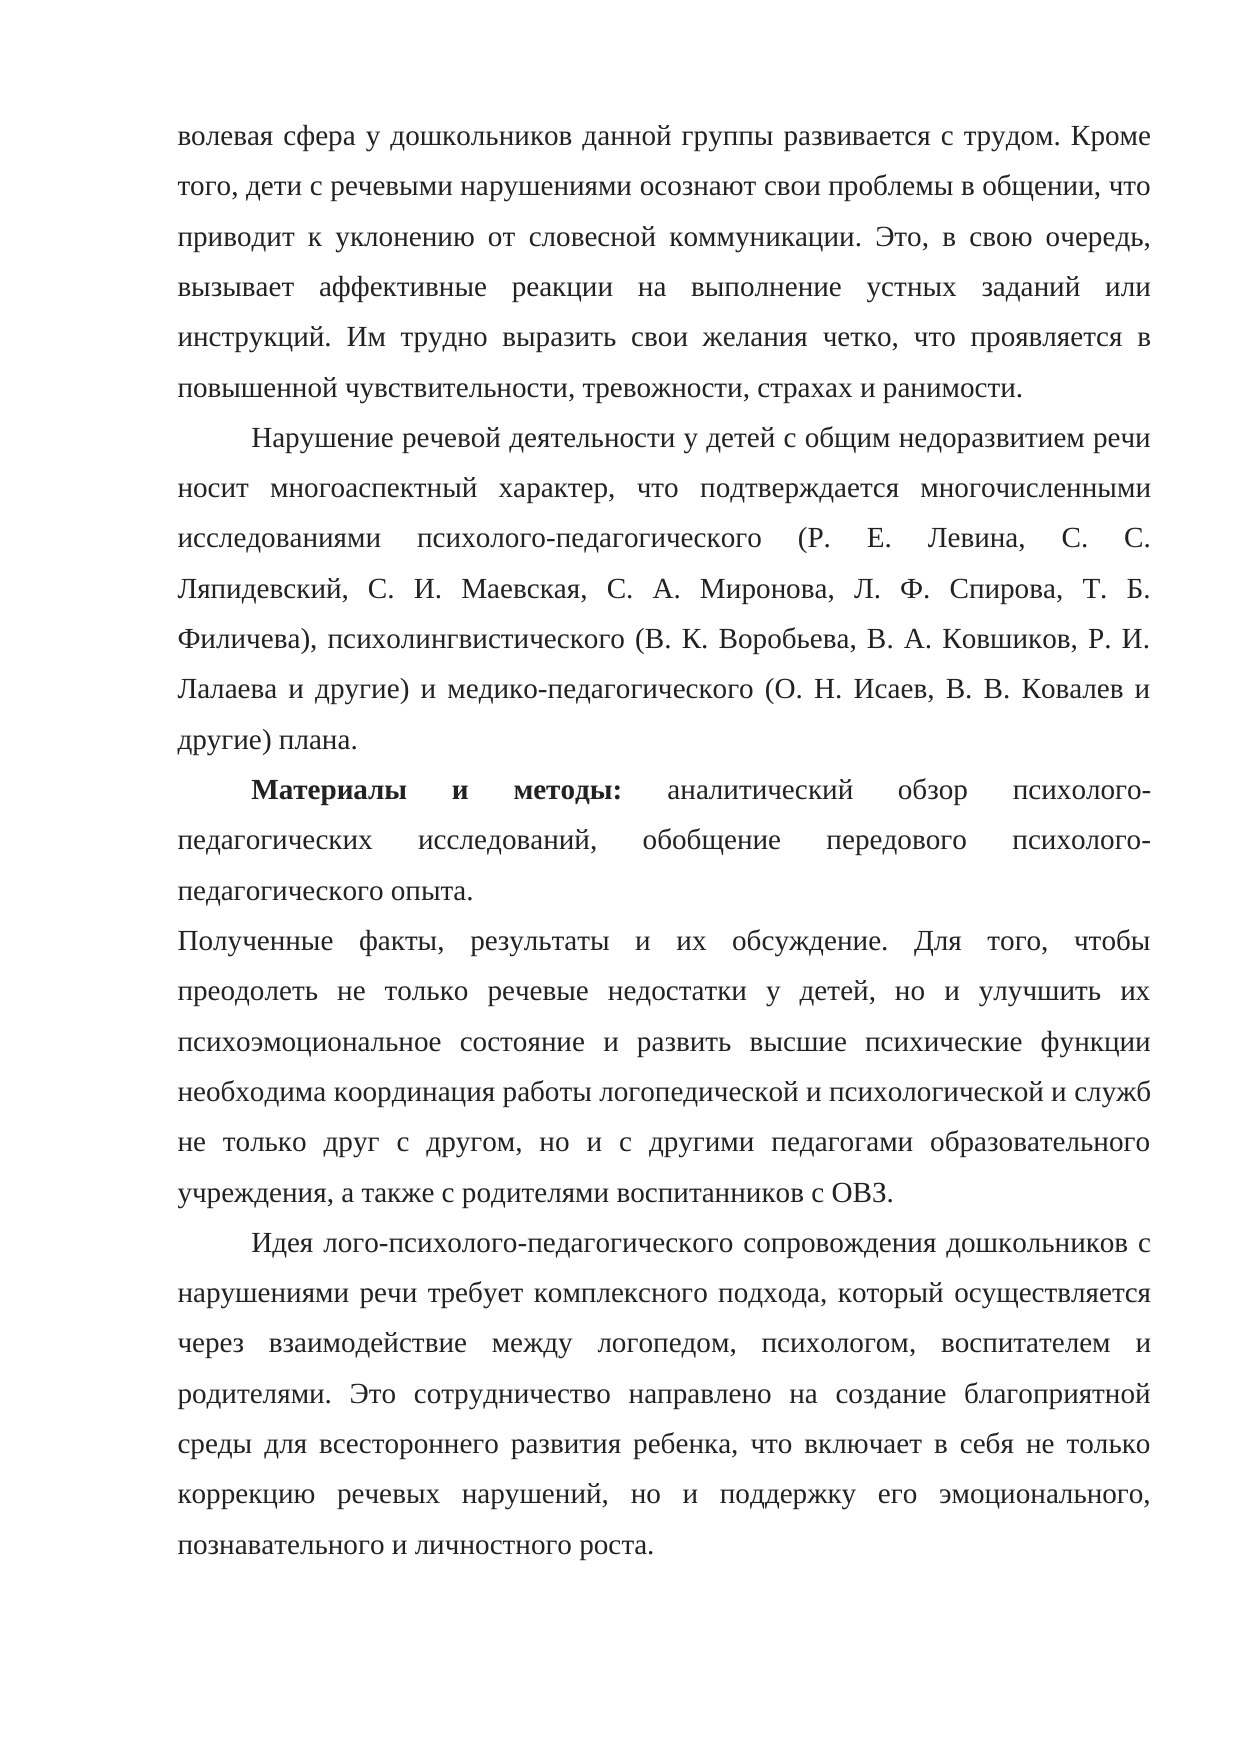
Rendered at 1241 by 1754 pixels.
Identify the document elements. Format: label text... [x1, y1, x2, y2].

text Нарушение речевой деятельности у детей с общим недоразвитием речи носит многоаспектный характер, что подтверждается многочисленными исследованиями психолого-педагогического (Р. Е. Левина, С. С. Ляпидевский, С. И. Маевская, С. А. Миронова, Л. Ф. Спирова, Т. Б. Филичева), психолингвистического (В. К. Воробьева, В. А. Ковшиков, Р. И. Лалаева и другие) и медико-педагогического (О. Н. Исаев, В. В. Ковалев и другие) плана. [177, 420, 1152, 755]
text Полученные факты, результаты и их обсуждение. Для того, чтобы преодолеть не только речевые недостатки у детей, но и улучшить их психоэмоциональное состояние и развить высшие психические функции необходима координация работы логопедической и психологической и служб не только друг с другом, но и с другими педагогами образовательного учреждения, а также с родителями воспитанников с ОВЗ. [177, 923, 1152, 1208]
text Материалы и методы: аналитический обзор психолого-педагогических исследований, обобщение передового психолого-педагогического опыта. [177, 772, 1152, 906]
text Идея лого-психолого-педагогического сопровождения дошкольников с нарушениями речи требует комплексного подхода, который осуществляется через взаимодействие между логопедом, психологом, воспитателем и родителями. Это сотрудничество направлено на создание благоприятной среды для всестороннего развития ребенка, что включает в себя не только коррекцию речевых нарушений, но и поддержку его эмоционального, познавательного и личностного роста. [177, 1225, 1152, 1560]
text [177, 118, 1152, 403]
